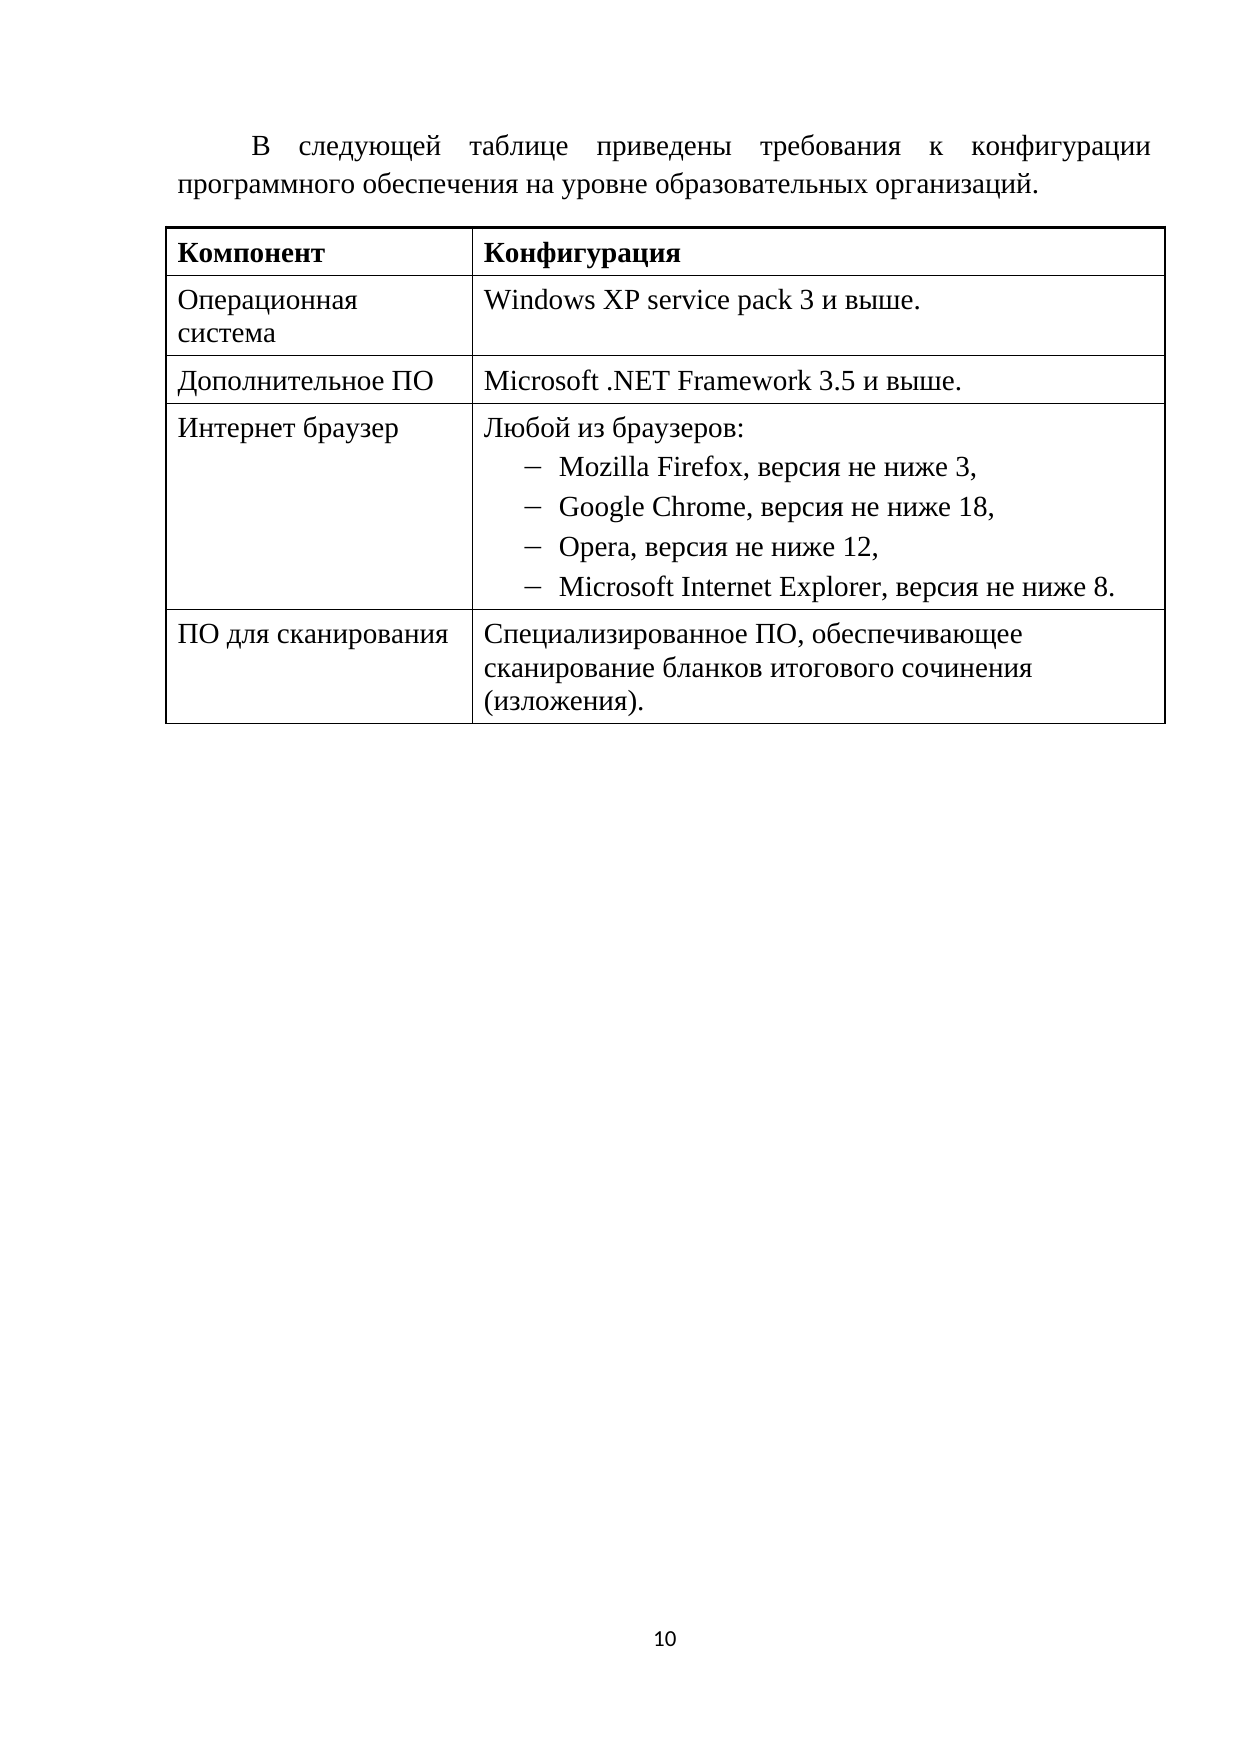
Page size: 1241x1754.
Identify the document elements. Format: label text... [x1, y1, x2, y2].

table_header Компонент [167, 229, 472, 275]
table_cell Windows XP service pack 3 и выше. [473, 276, 1164, 355]
table_cell ПО для сканирования [167, 610, 472, 723]
table_cell Операционная система [167, 276, 472, 355]
table_header Конфигурация [473, 229, 1164, 275]
table_cell Любой из браузеров: Mozilla Firefox, версия не ниже 3, Google Chrome, версия не ниже 18, Opera, версия не ниже 12, Microsoft Internet Explorer, версия не ниже 8. [473, 404, 1164, 609]
table_cell Дополнительное ПО [167, 356, 472, 402]
table_cell Microsoft .NET Framework 3.5 и выше. [473, 356, 1164, 402]
table_cell Интернет браузер [167, 404, 472, 609]
text В следующей таблице приведены требования к конфигурации программного обеспечения на уровне образовательных организаций. [177, 128, 1152, 200]
table_cell Специализированное ПО, обеспечивающее сканирование бланков итогового сочинения (изложения). [473, 610, 1164, 723]
